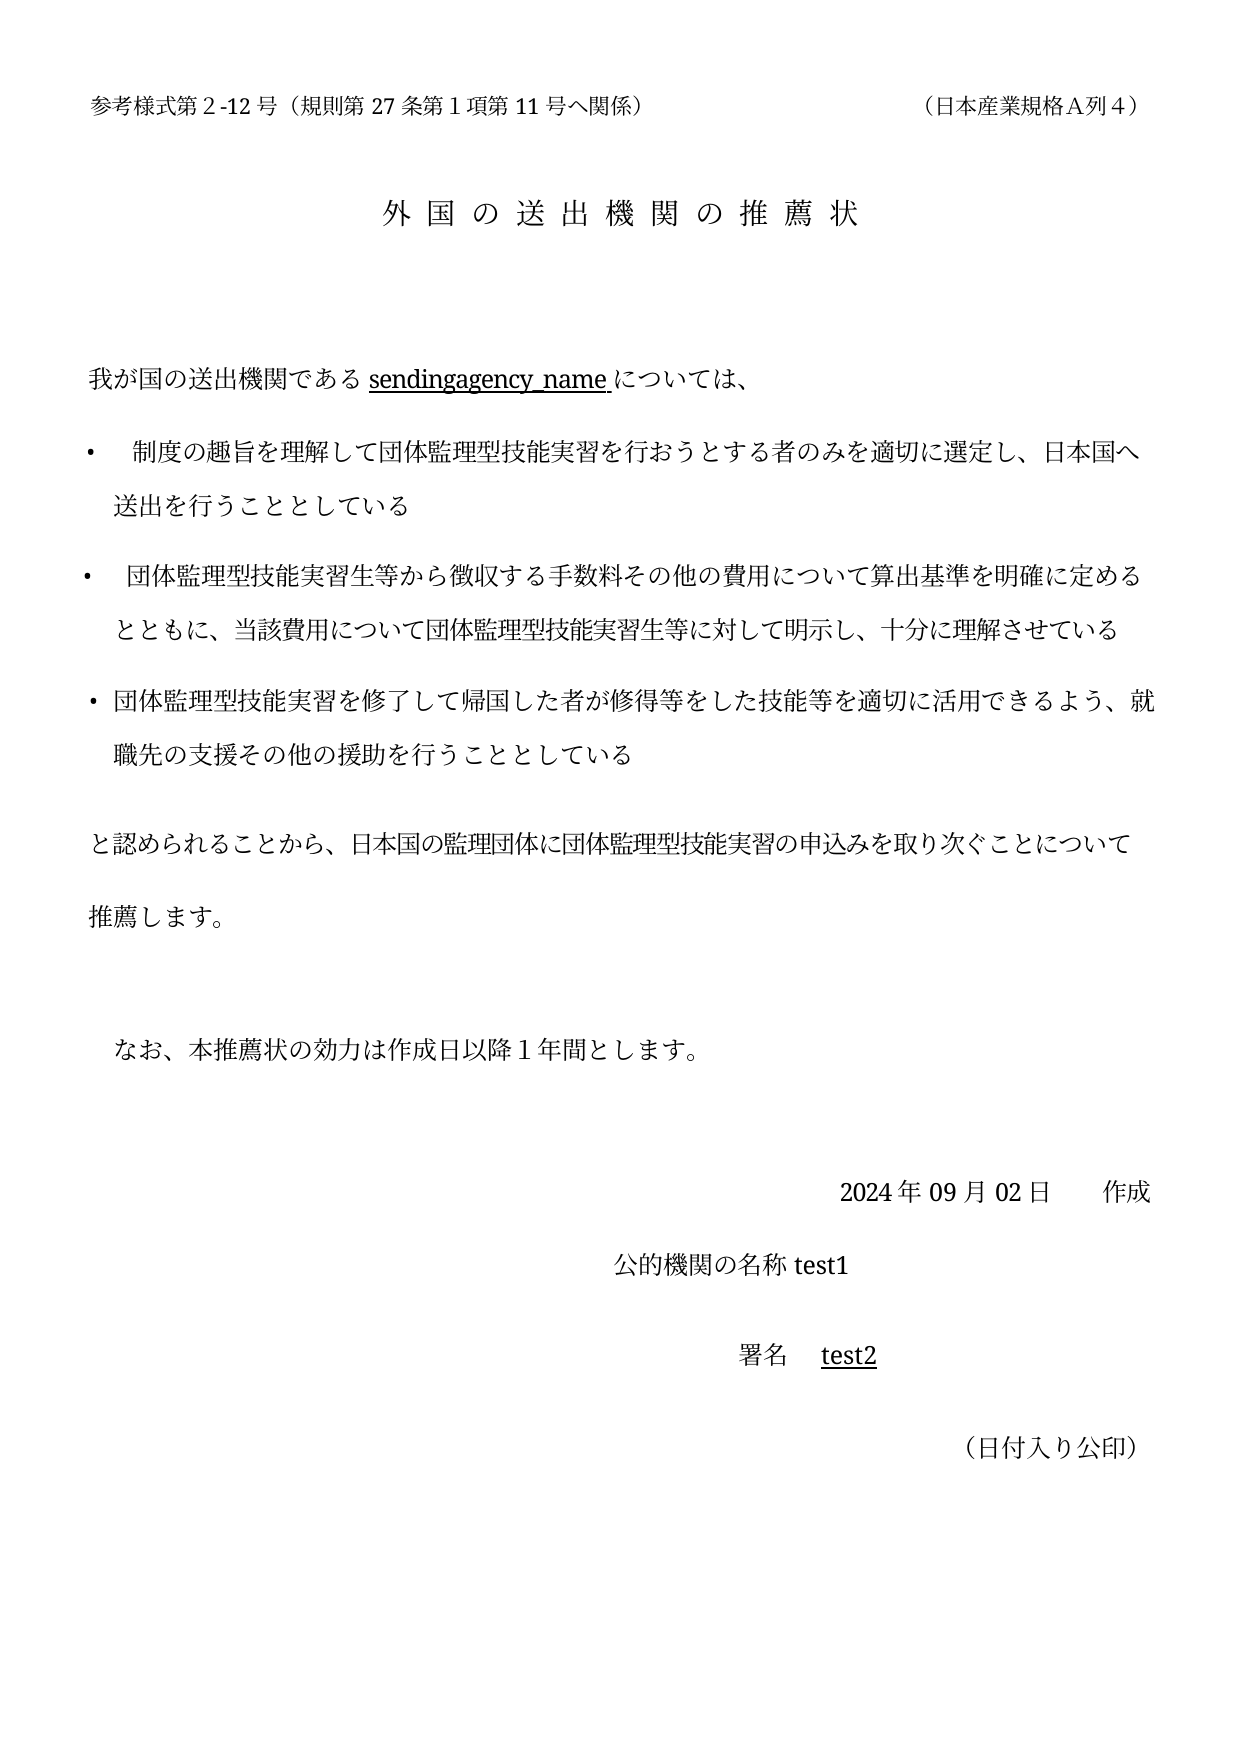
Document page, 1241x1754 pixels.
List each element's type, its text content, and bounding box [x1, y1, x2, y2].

text 参考様式第２-12 号（規則第 27 条第１項第 11 号ヘ関係） （日本産業規格Ａ列４） [71, 89, 1170, 121]
text なお、本推薦状の効力は作成日以降１年間とします。 [114, 1041, 1176, 1064]
text 署名 test2 [739, 1336, 1176, 1372]
text （日付入り公印） [71, 1428, 1152, 1464]
title 外 国 の 送 出 機 関 の 推 薦 状 [71, 191, 1170, 232]
list 制度の趣旨を理解して団体監理型技能実習を行おうとする者のみを適切に選定し、日本国へ送出を行うこととしている [86, 432, 1152, 522]
text と認められることから、日本国の監理団体に団体監理型技能実習の申込みを取り次ぐことについて推薦します。 [89, 824, 1152, 934]
text 2024 年 09 月 02 日 作成 [614, 1173, 1152, 1209]
text 公的機関の名称 test1 [614, 1246, 1152, 1282]
list 団体監理型技能実習生等から徴収する手数料その他の費用について算出基準を明確に定めるとともに、当該費用について団体監理型技能実習生等に対して明示し、十分に理解させている [83, 557, 1152, 647]
text 我が国の送出機関であるsendingagency_nameについては、 [89, 360, 1176, 396]
list 団体監理型技能実習を修了して帰国した者が修得等をした技能等を適切に活用できるよう、就職先の支援その他の援助を行うこととしている [89, 682, 1164, 772]
